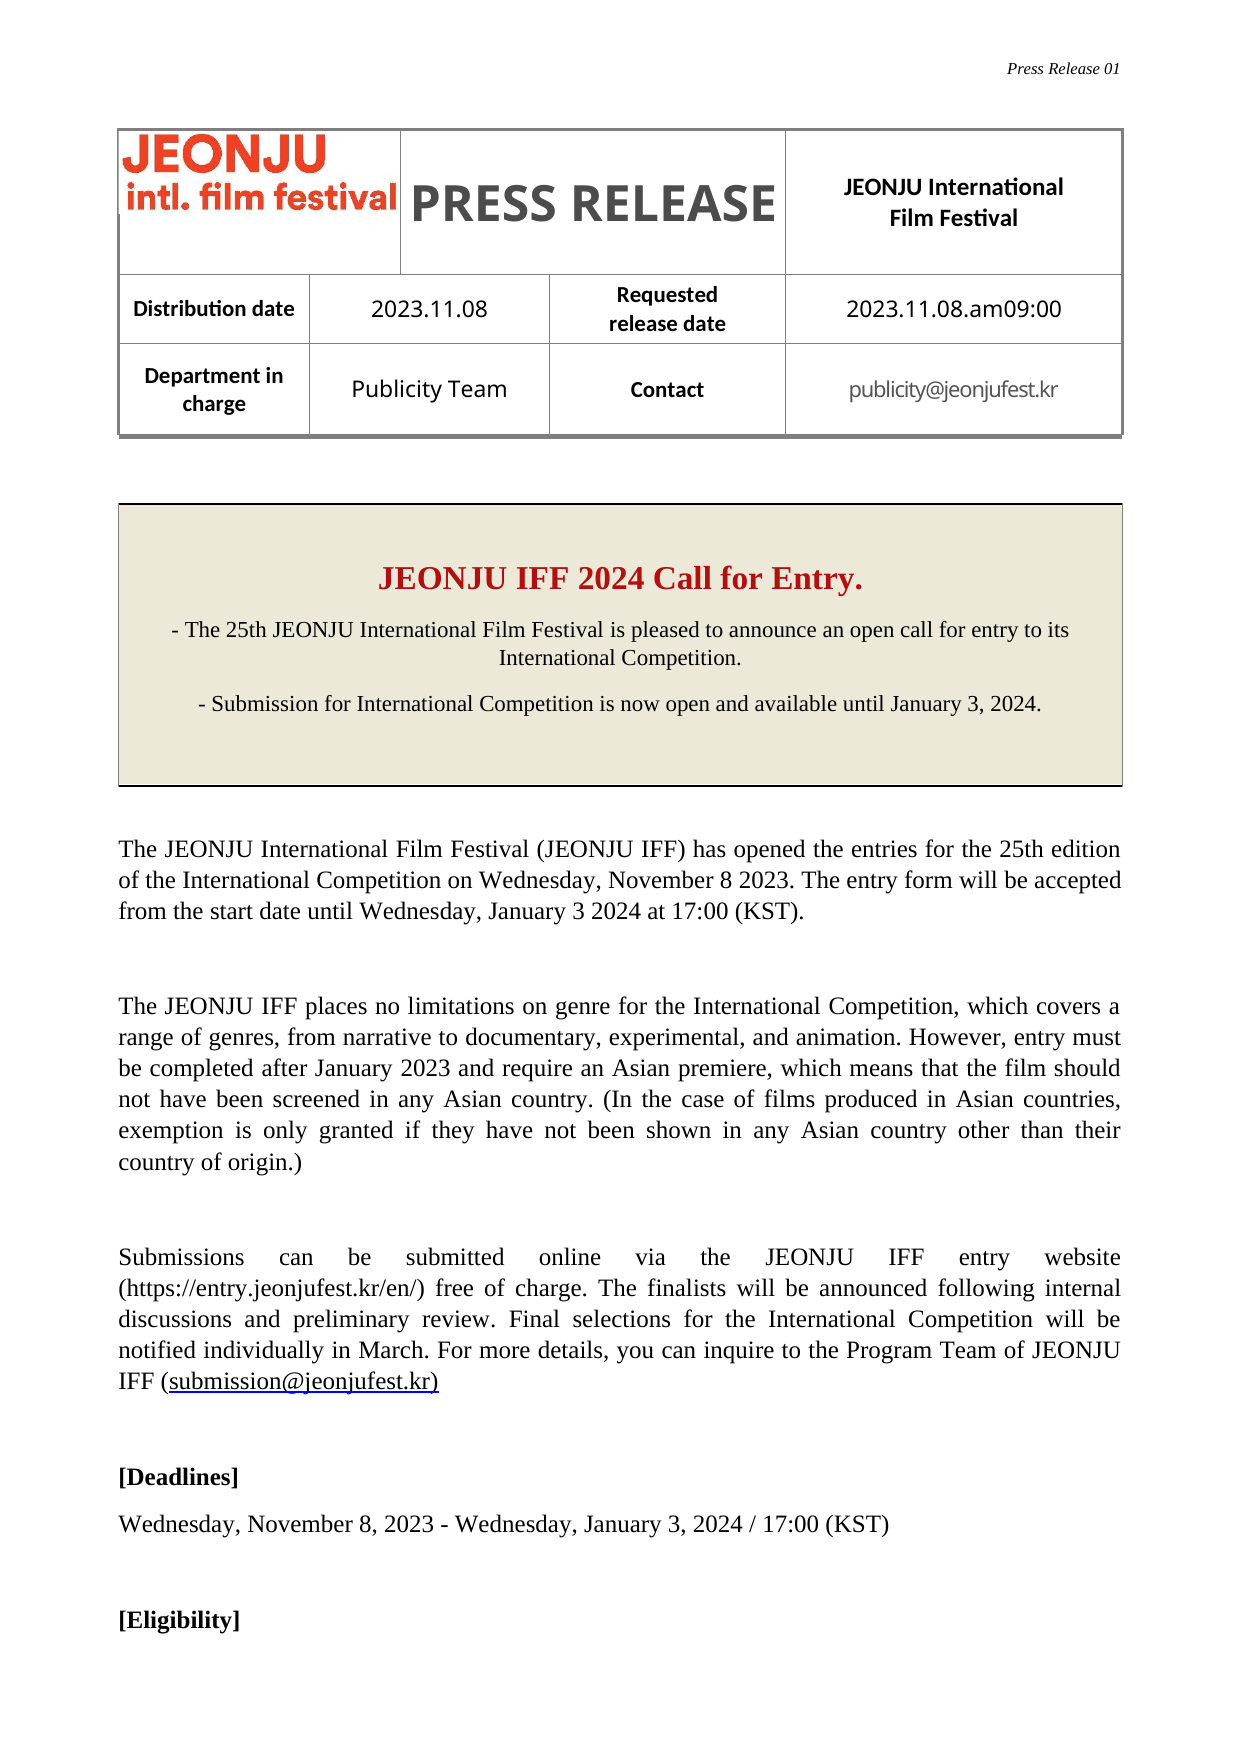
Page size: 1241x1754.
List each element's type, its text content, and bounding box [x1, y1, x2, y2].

table_cell Distribution date [120, 275, 309, 343]
table_cell Contact [550, 344, 785, 434]
table_header PRESS RELEASE [401, 131, 785, 274]
table_header JEONJU International Film Festival [786, 131, 1121, 274]
table_cell publicity@jeonjufest.kr [786, 344, 1121, 434]
table_cell 2023.11.08.am09:00 [786, 275, 1121, 343]
table_cell JEONJU IFF 2024 Call for Entry. - The 25th JEONJU International Film Festival is pleased to announce an open call for entry to its International Competition. - Submission for International Competition is now open and available until January 3, 2024. [119, 505, 1122, 784]
table_cell Publicity Team [310, 344, 549, 434]
table_header [120, 131, 400, 274]
table_cell Requested release date [550, 275, 785, 343]
table_cell Department in charge [120, 344, 309, 434]
text Wednesday, November 8, 2023 - Wednesday, January 3, 2024 / 17:00 (KST) [118, 1509, 1122, 1538]
text [Eligibility] [118, 1605, 1122, 1633]
picture [118, 131, 399, 214]
text [Deadlines] [118, 1462, 1122, 1490]
text Submissions can be submitted online via the JEONJU IFF entry website (https://entry.jeonjufest.kr/en/) free of charge. The finalists will be announced following internal discussions and preliminary review. Final selections for the International Competition will be notified individually in March. For more details, you can inquire to the Program Team of JEONJU IFF (submission@jeonjufest.kr) [118, 1242, 1122, 1395]
text The JEONJU International Film Festival (JEONJU IFF) has opened the entries for the 25th edition of the International Competition on Wednesday, November 8 2023. The entry form will be accepted from the start date until Wednesday, January 3 2024 at 17:00 (KST). [118, 834, 1122, 925]
table_cell 2023.11.08 [310, 275, 549, 343]
text The JEONJU IFF places no limitations on genre for the International Competition, which covers a range of genres, from narrative to documentary, experimental, and animation. However, entry must be completed after January 2023 and require an Asian premiere, which means that the film should not have been screened in any Asian country. (In the case of films produced in Asian countries, exemption is only granted if they have not been shown in any Asian country other than their country of origin.) [118, 991, 1122, 1175]
table_header [119, 439, 1122, 503]
